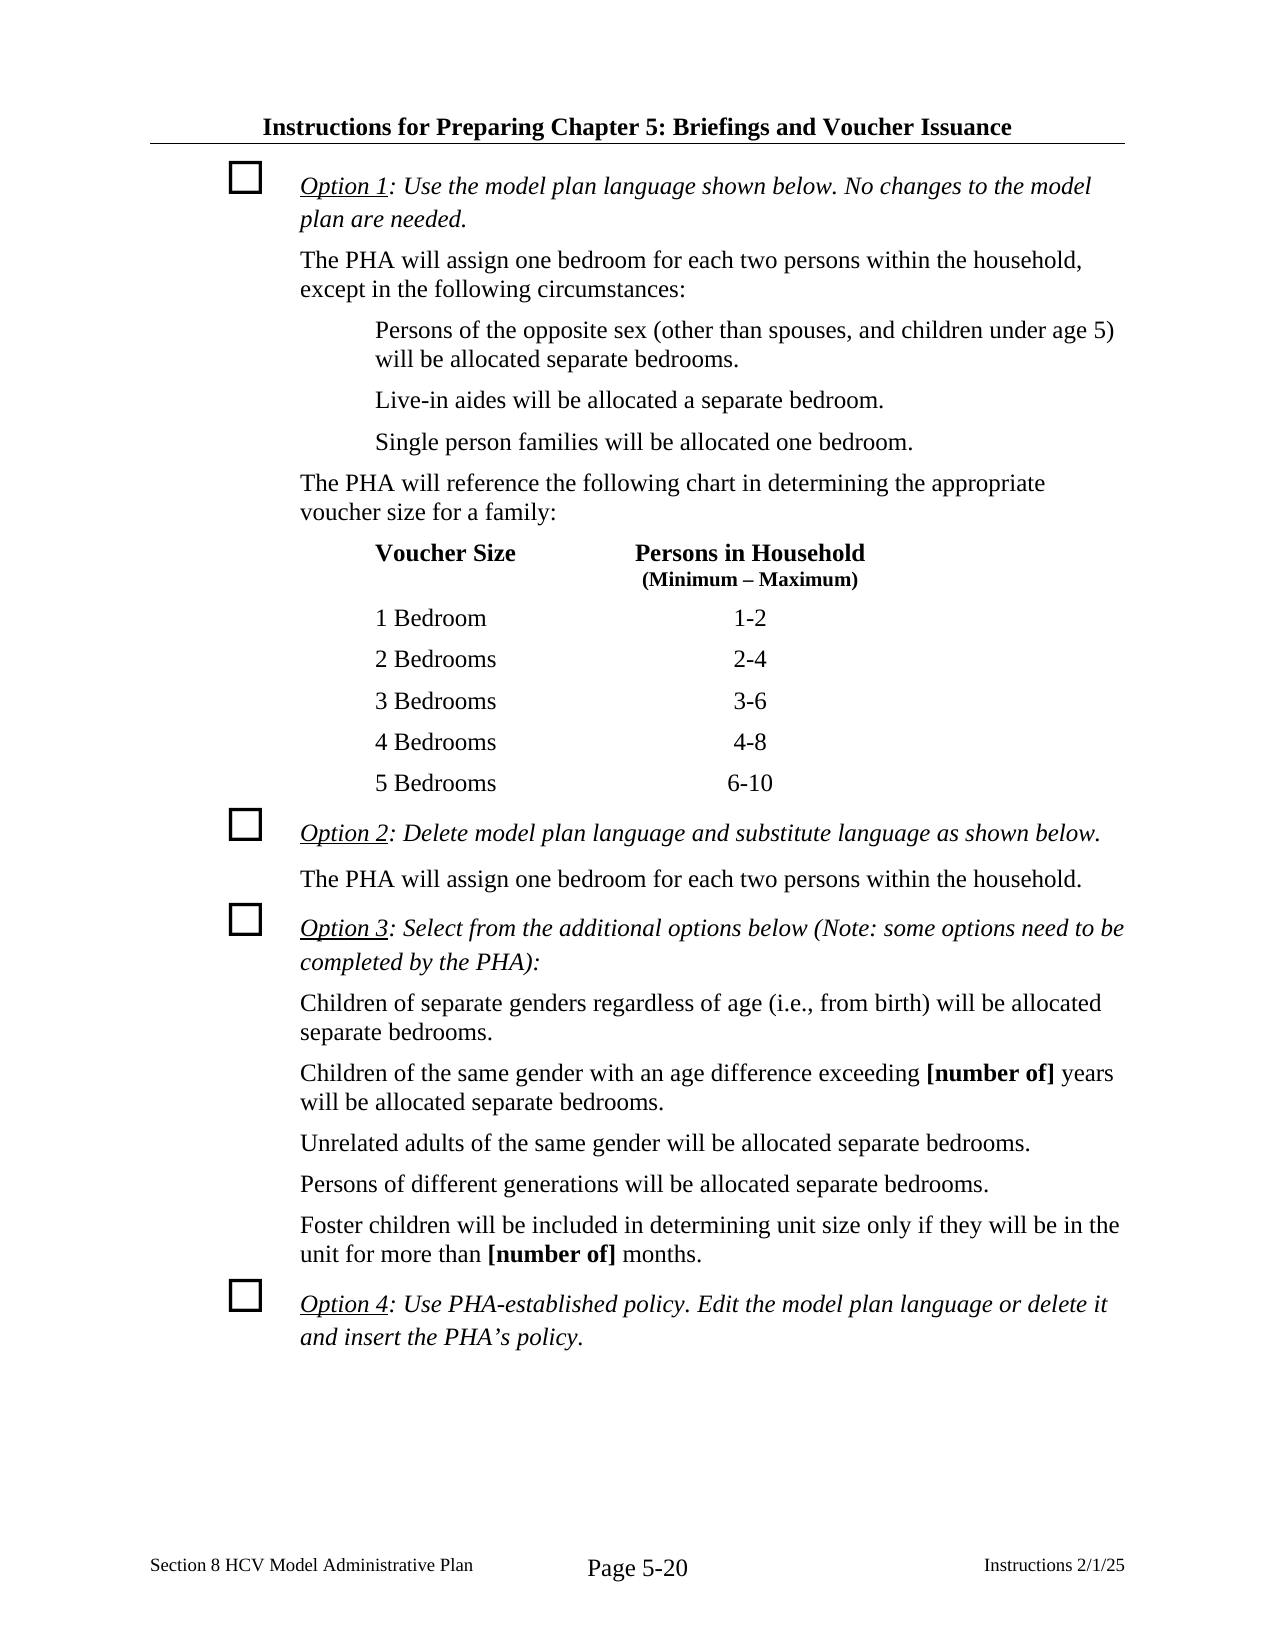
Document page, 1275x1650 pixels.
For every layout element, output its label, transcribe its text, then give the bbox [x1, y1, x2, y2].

text The PHA will reference the following chart in determining the appropriate voucher size for a family: [300, 468, 1125, 525]
text Option 4: Use PHA-established policy. Edit the model plan language or delete it and insert the PHA’s policy. [225, 1280, 1125, 1351]
text The PHA will assign one bedroom for each two persons within the household. [300, 864, 1125, 892]
text Option 2: Delete model plan language and substitute language as shown below. [225, 809, 1125, 851]
text The PHA will assign one bedroom for each two persons within the household, except in the following circumstances: [300, 245, 1125, 303]
text Persons of different generations will be allocated separate bedrooms. [300, 1169, 1125, 1198]
text Persons of the opposite sex (other than spouses, and children under age 5) will be allocated separate bedrooms. [375, 315, 1125, 373]
text Option 3: Select from the additional options below (Note: some options need to be completed by the PHA): [225, 905, 1125, 975]
text Children of separate genders regardless of age (i.e., from birth) will be allocated separate bedrooms. [300, 988, 1125, 1045]
text Foster children will be included in determining unit size only if they will be in the unit for more than [number of] months. [300, 1210, 1125, 1268]
text 4 Bedrooms 4-8 [375, 727, 1125, 756]
text 2 Bedrooms 2-4 [375, 644, 1125, 673]
text Single person families will be allocated one bedroom. [375, 427, 1125, 455]
text Children of the same gender with an age difference exceeding [number of] years will be allocated separate bedrooms. [300, 1058, 1125, 1115]
text Option 1: Use the model plan language shown below. No changes to the model plan are needed. [225, 162, 1125, 233]
text Live-in aides will be allocated a separate bedroom. [375, 385, 1125, 414]
text 3 Bedrooms 3-6 [375, 686, 1125, 714]
text 5 Bedrooms 6-10 [375, 768, 1125, 797]
text Voucher Size Persons in Household [375, 538, 1125, 567]
text Unrelated adults of the same gender will be allocated separate bedrooms. [300, 1128, 1125, 1157]
text (Minimum – Maximum) [300, 567, 1125, 591]
text 1 Bedroom 1-2 [375, 603, 1125, 632]
